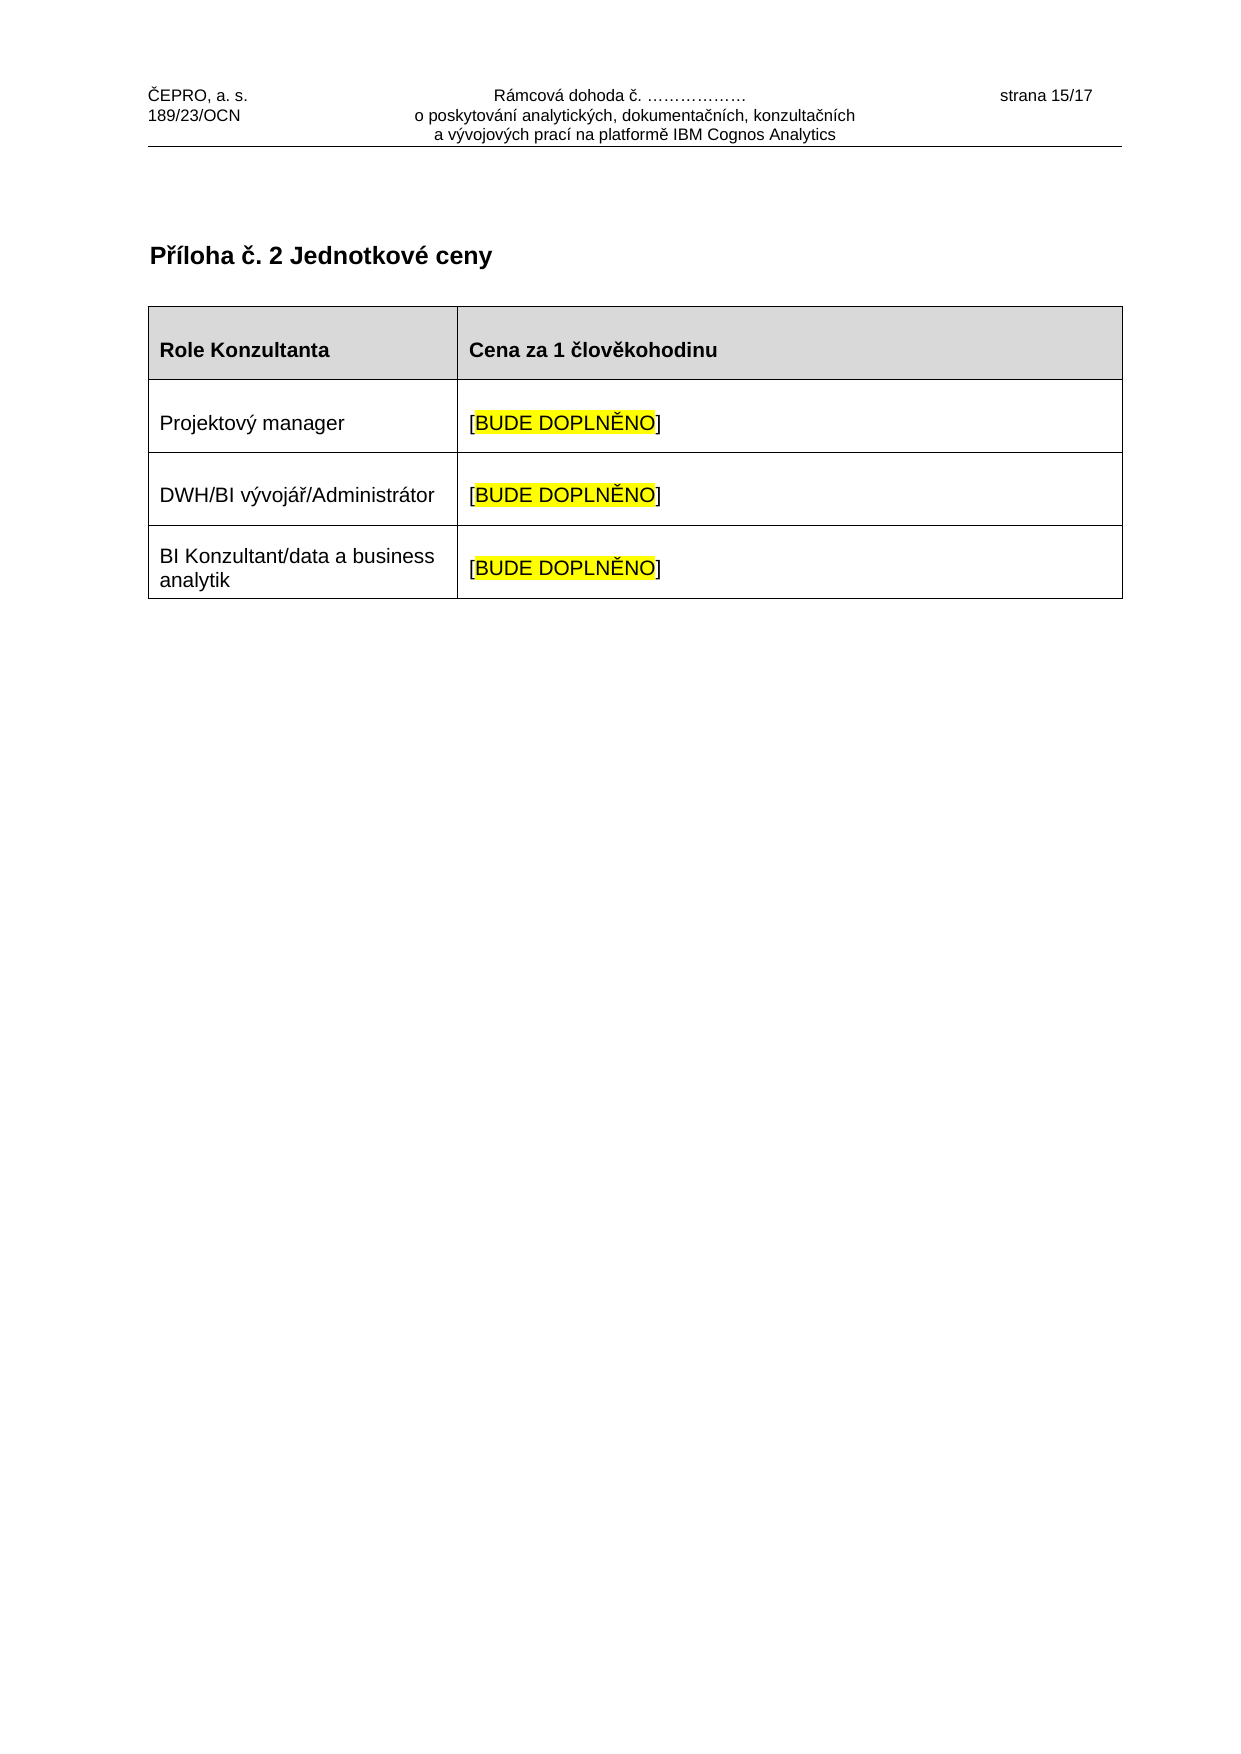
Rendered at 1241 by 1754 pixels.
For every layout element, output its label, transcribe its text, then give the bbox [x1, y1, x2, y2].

table_cell [BUDE DOPLNĚNO] [458, 380, 1122, 452]
table_cell [BUDE DOPLNĚNO] [458, 453, 1122, 525]
table_cell BI Konzultant/data a business analytik [149, 526, 457, 598]
table_cell DWH/BI vývojář/Administrátor [149, 453, 457, 525]
table_header Cena za 1 člověkohodinu [458, 307, 1122, 379]
table_header Role Konzultanta [149, 307, 457, 379]
table_cell [BUDE DOPLNĚNO] [458, 526, 1122, 598]
table_cell Projektový manager [149, 380, 457, 452]
list Příloha č. 2 Jednotkové ceny [149, 241, 1122, 270]
